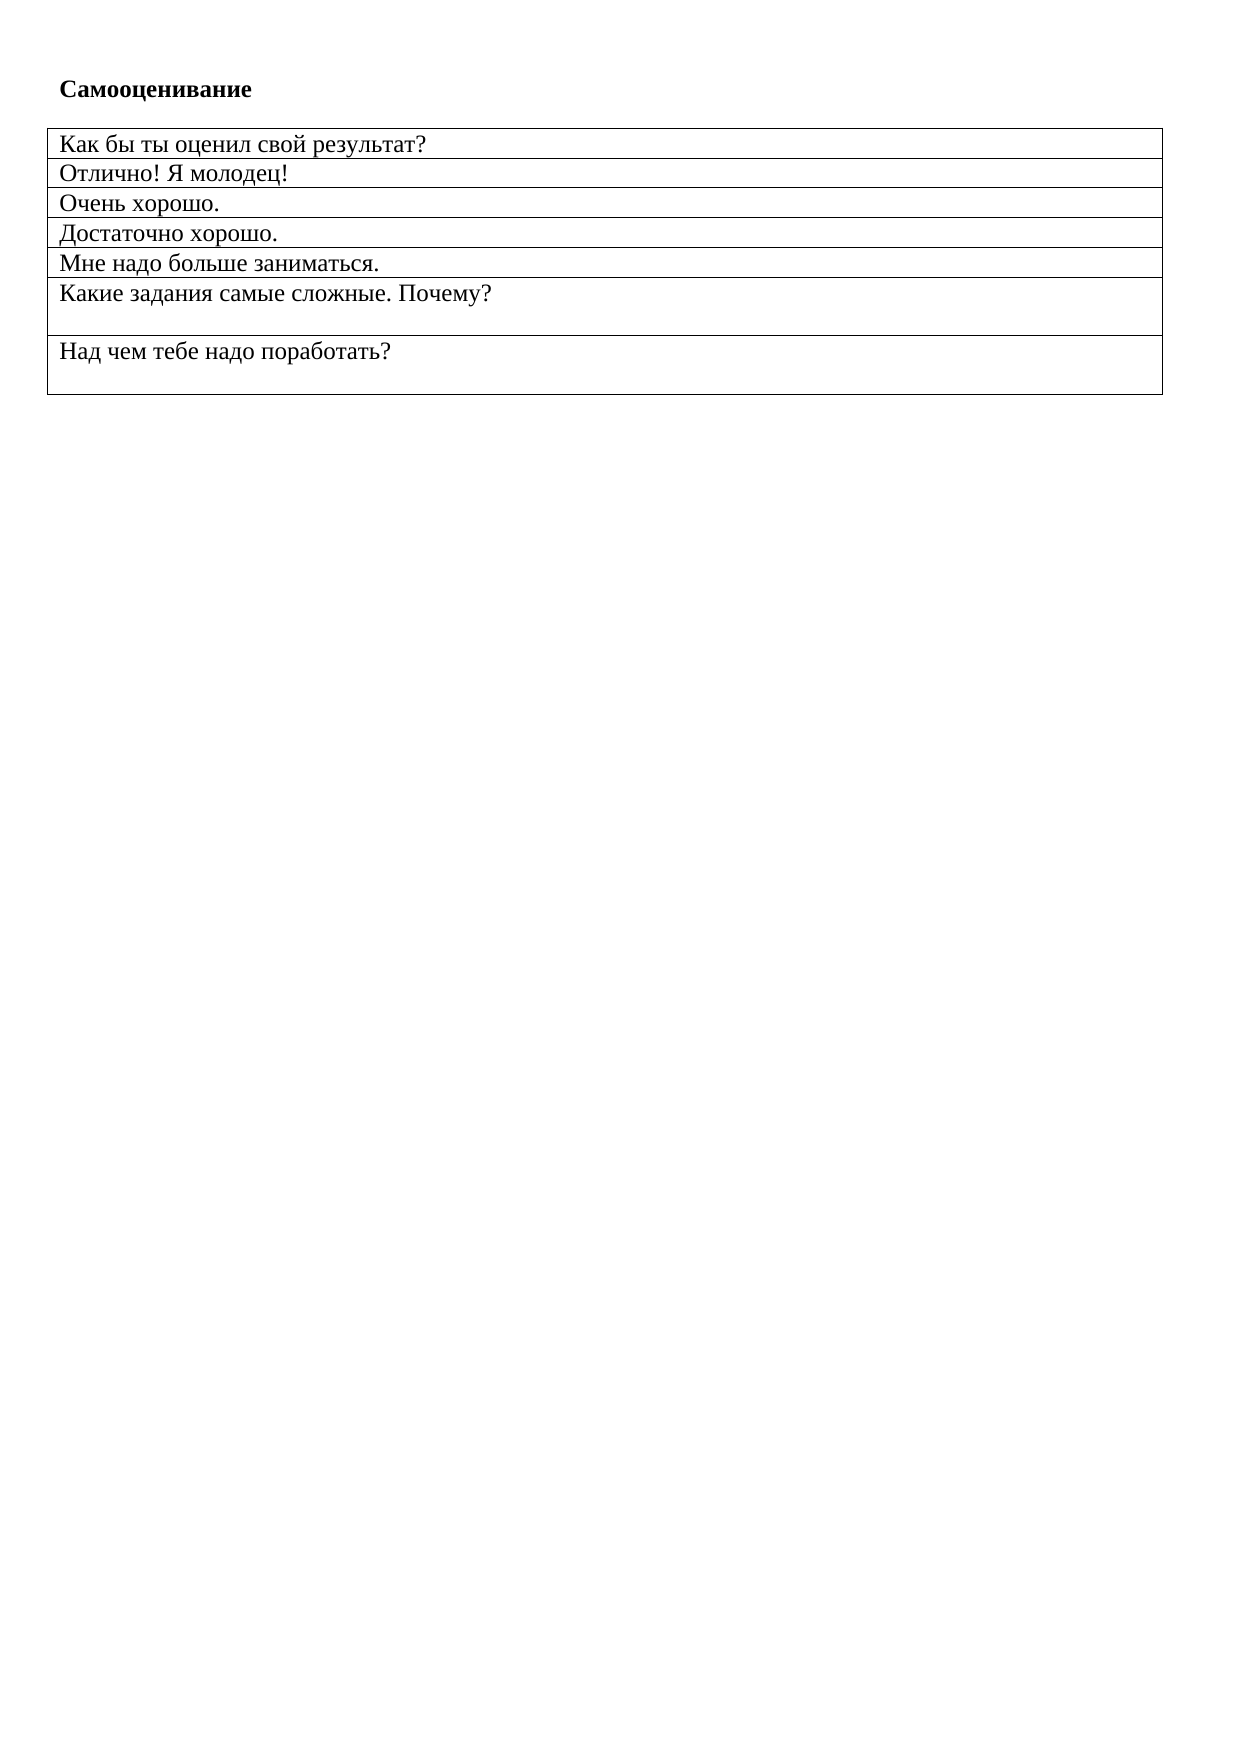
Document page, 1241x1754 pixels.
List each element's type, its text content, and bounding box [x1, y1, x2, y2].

table_cell Над чем тебе надо поработать? [48, 336, 1162, 394]
table_cell Какие задания самые сложные. Почему? [48, 278, 1162, 335]
table_header Как бы ты оценил свой результат? [48, 129, 1162, 157]
table_cell Очень хорошо. [48, 188, 1162, 217]
text Самооценивание [59, 74, 1152, 103]
table_cell Мне надо больше заниматься. [48, 248, 1162, 277]
table_cell Достаточно хорошо. [48, 218, 1162, 247]
table_cell Отлично! Я молодец! [48, 159, 1162, 187]
